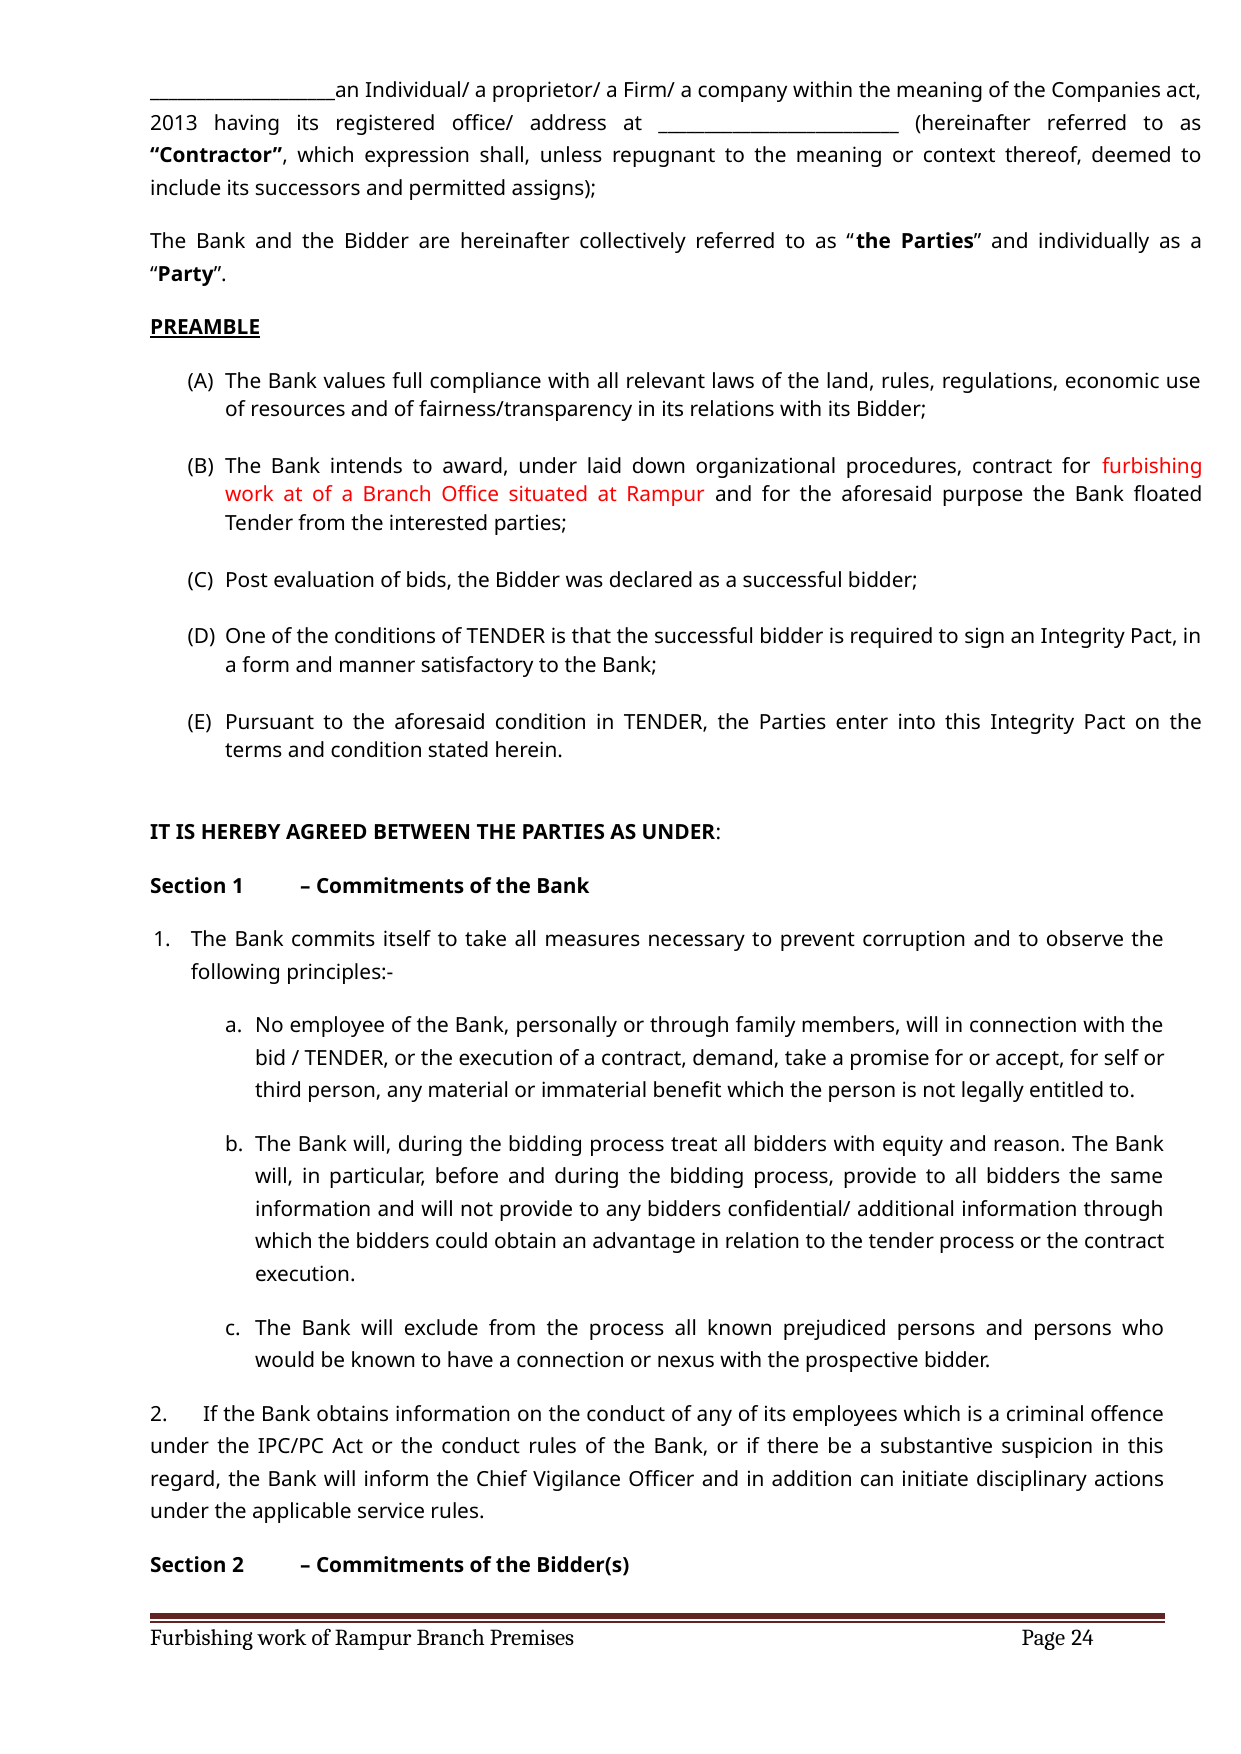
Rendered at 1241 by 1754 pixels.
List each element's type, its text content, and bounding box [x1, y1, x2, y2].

text 2. If the Bank obtains information on the conduct of any of its employees which is a criminal offence under the IPC/PC Act or the conduct rules of the Bank, or if there be a substantive suspicion in this regard, the Bank will inform the Chief Vigilance Officer and in addition can initiate disciplinary actions under the applicable service rules. [150, 1399, 1165, 1525]
list The Bank intends to award, under laid down organizational procedures, contract for furbishing work at of a Branch Office situated at Rampur and for the aforesaid purpose the Bank floated Tender from the interested parties; [150, 451, 1165, 536]
text The Bank and the Bidder are hereinafter collectively referred to as “the Parties” and individually as a “Party”. [150, 226, 1203, 287]
list The Bank values full compliance with all relevant laws of the land, rules, regulations, economic use of resources and of fairness/transparency in its relations with its Bidder; [187, 366, 1203, 423]
text ____________________an Individual/ a proprietor/ a Firm/ a company within the meaning of the Companies act, 2013 having its registered office/ address at __________________________ (hereinafter referred to as “Contractor”, which expression shall, unless repugnant to the meaning or context thereof, deemed to include its successors and permitted assigns); [150, 75, 1203, 201]
list One of the conditions of TENDER is that the successful bidder is required to sign an Integrity Pact, in a form and manner satisfactory to the Bank; [150, 622, 1165, 678]
text c. The Bank will exclude from the process all known prejudiced persons and persons who would be known to have a connection or nexus with the prospective bidder. [225, 1313, 1165, 1374]
text IT IS HEREBY AGREED BETWEEN THE PARTIES AS UNDER: [150, 817, 1203, 846]
text a. No employee of the Bank, personally or through family members, will in connection with the bid / TENDER, or the execution of a contract, demand, take a promise for or accept, for self or third person, any material or immaterial benefit which the person is not legally entitled to. [225, 1010, 1165, 1104]
text PREAMBLE [150, 312, 1203, 341]
text b. The Bank will, during the bidding process treat all bidders with equity and reason. The Bank will, in particular, before and during the bidding process, provide to all bidders the same information and will not provide to any bidders confidential/ additional information through which the bidders could obtain an advantage in relation to the tender process or the contract execution. [225, 1129, 1165, 1288]
list Pursuant to the aforesaid condition in TENDER, the Parties enter into this Integrity Pact on the terms and condition stated herein. [150, 707, 1165, 764]
text Section 2 – Commitments of the Bidder(s) [150, 1550, 1165, 1578]
text 1. The Bank commits itself to take all measures necessary to prevent corruption and to observe the following principles:- [153, 924, 1165, 985]
text Section 1 – Commitments of the Bank [150, 871, 1165, 899]
list Post evaluation of bids, the Bidder was declared as a successful bidder; [150, 565, 1165, 593]
